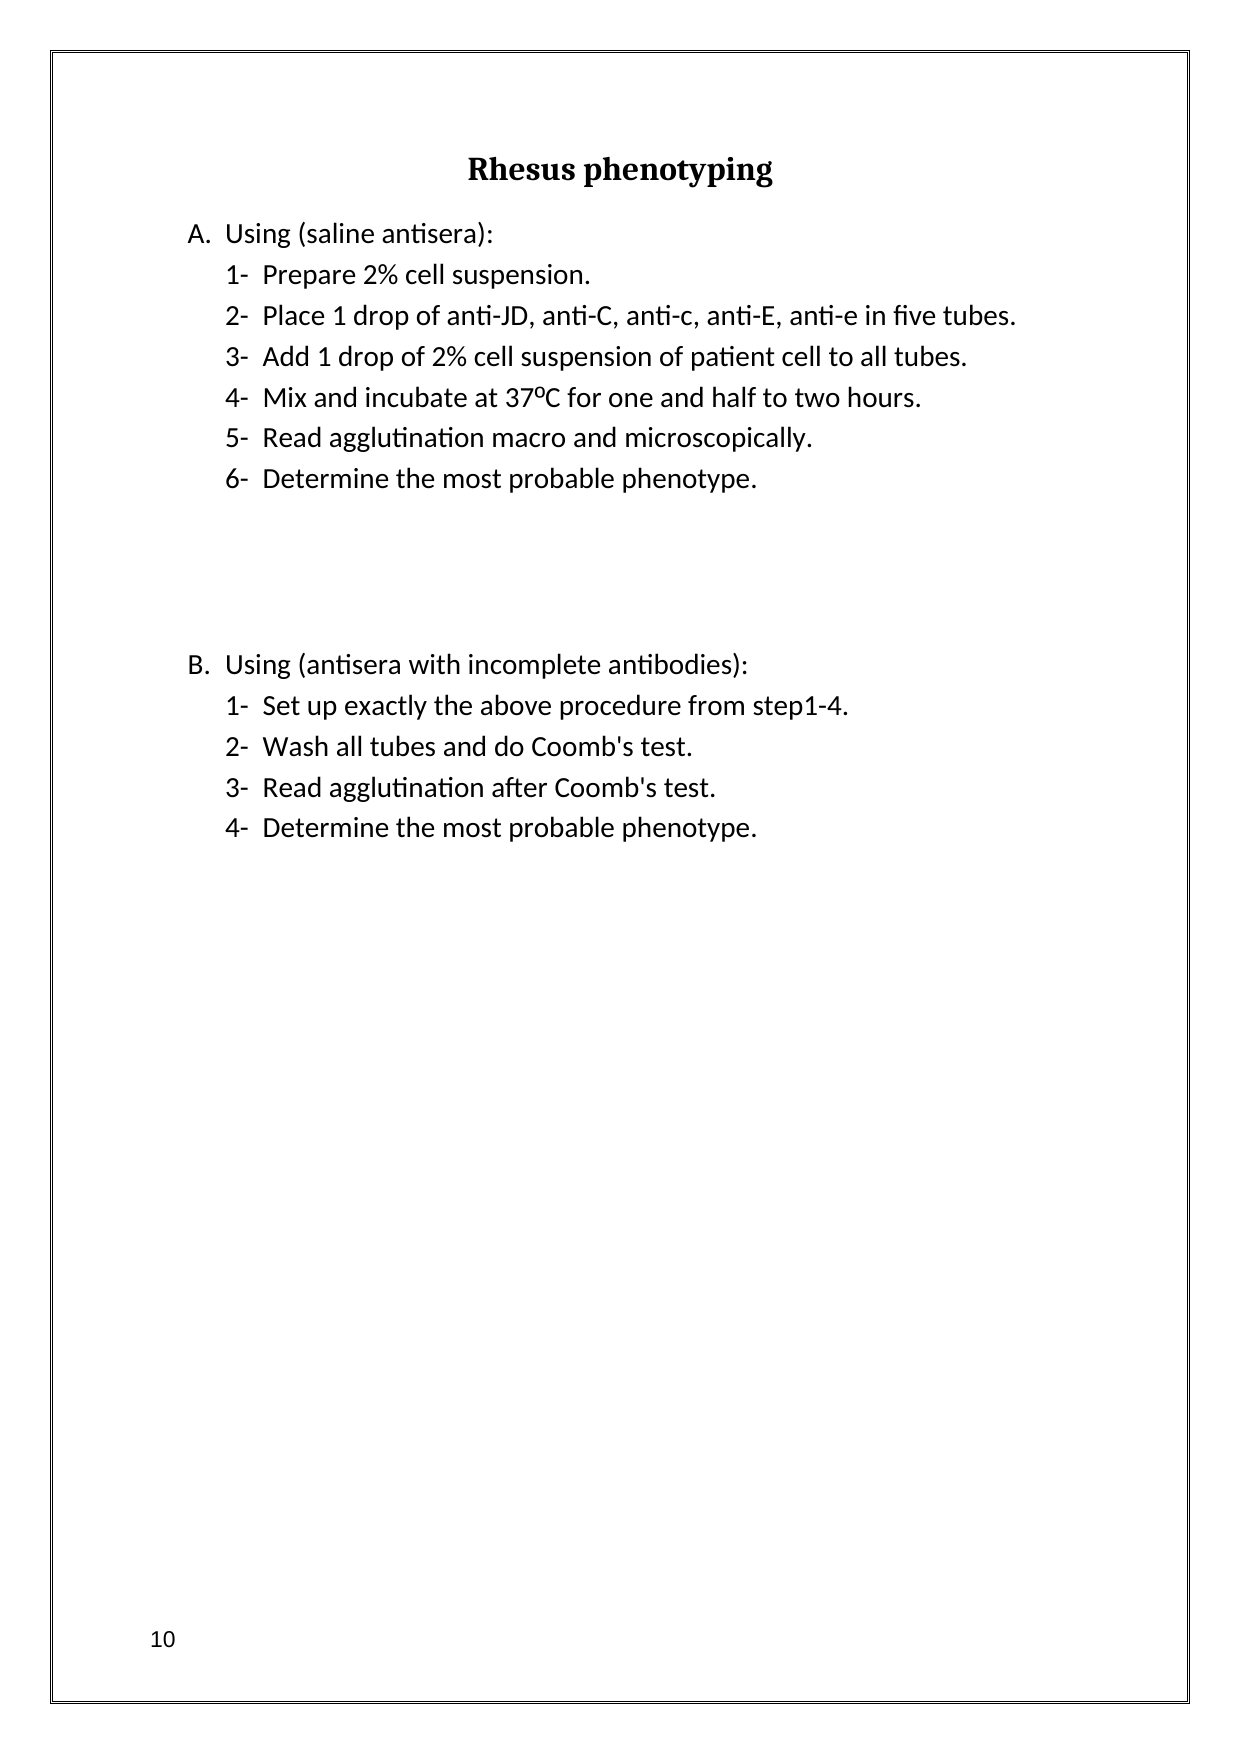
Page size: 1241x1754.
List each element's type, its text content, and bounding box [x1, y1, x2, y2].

list Add 1 drop of 2% cell suspension of patient cell to all tubes. [225, 338, 1090, 373]
list Mix and incubate at 37ºC for one and half to two hours. [225, 379, 1090, 414]
list Using (antisera with incomplete antibodies): [187, 646, 1090, 681]
list Determine the most probable phenotype. [225, 461, 1090, 496]
list Set up exactly the above procedure from step1-4. [225, 687, 1090, 722]
list Using (saline antisera): [187, 215, 1090, 251]
list Determine the most probable phenotype. [225, 809, 1090, 845]
list Read agglutination after Coomb's test. [225, 769, 1090, 804]
list Read agglutination macro and microscopically. [225, 419, 1090, 455]
list Place 1 drop of anti-JD, anti-C, anti-c, anti-E, anti-e in five tubes. [225, 297, 1090, 332]
list Prepare 2% cell suspension. [225, 256, 1090, 291]
list Wash all tubes and do Coomb's test. [225, 728, 1090, 763]
text Rhesus phenotyping [150, 150, 1090, 188]
